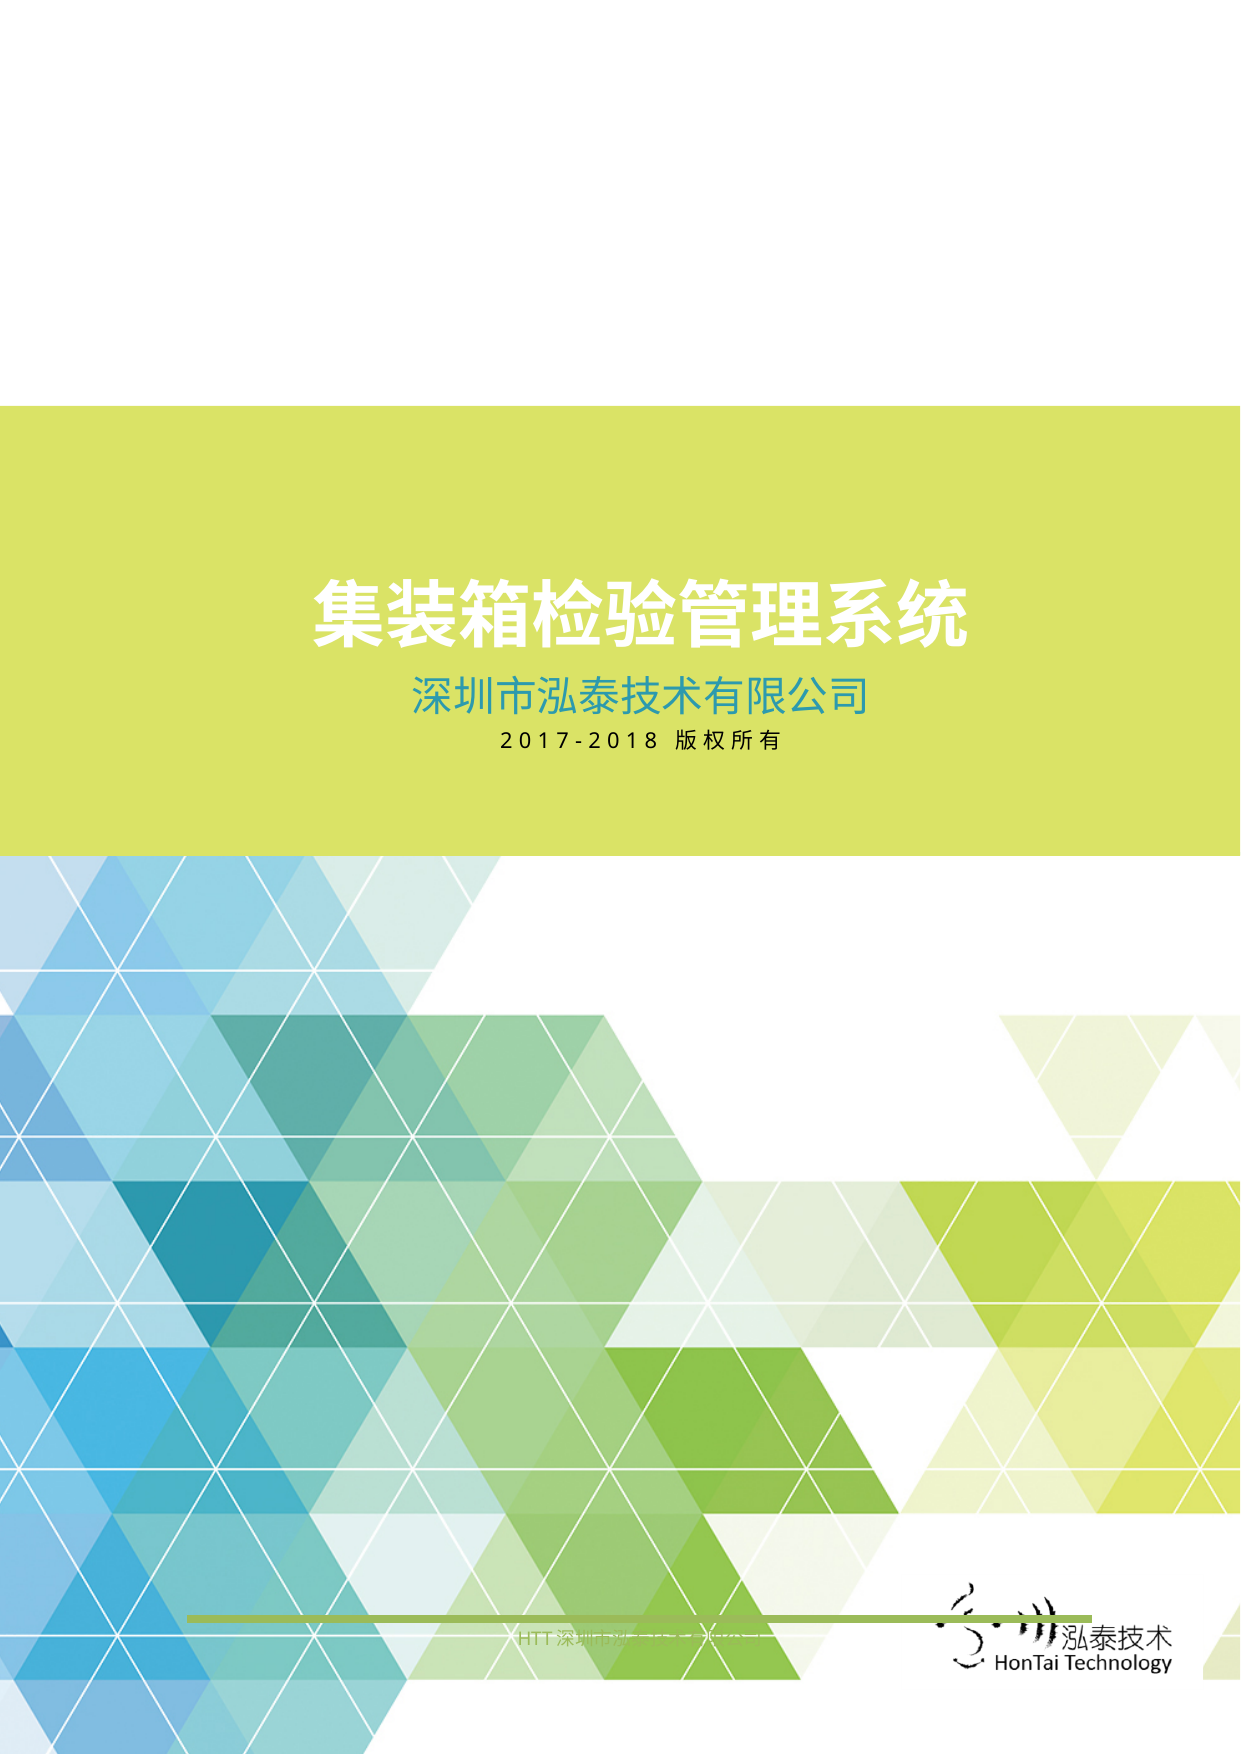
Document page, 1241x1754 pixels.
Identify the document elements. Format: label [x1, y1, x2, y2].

picture [0, 856, 1241, 1754]
